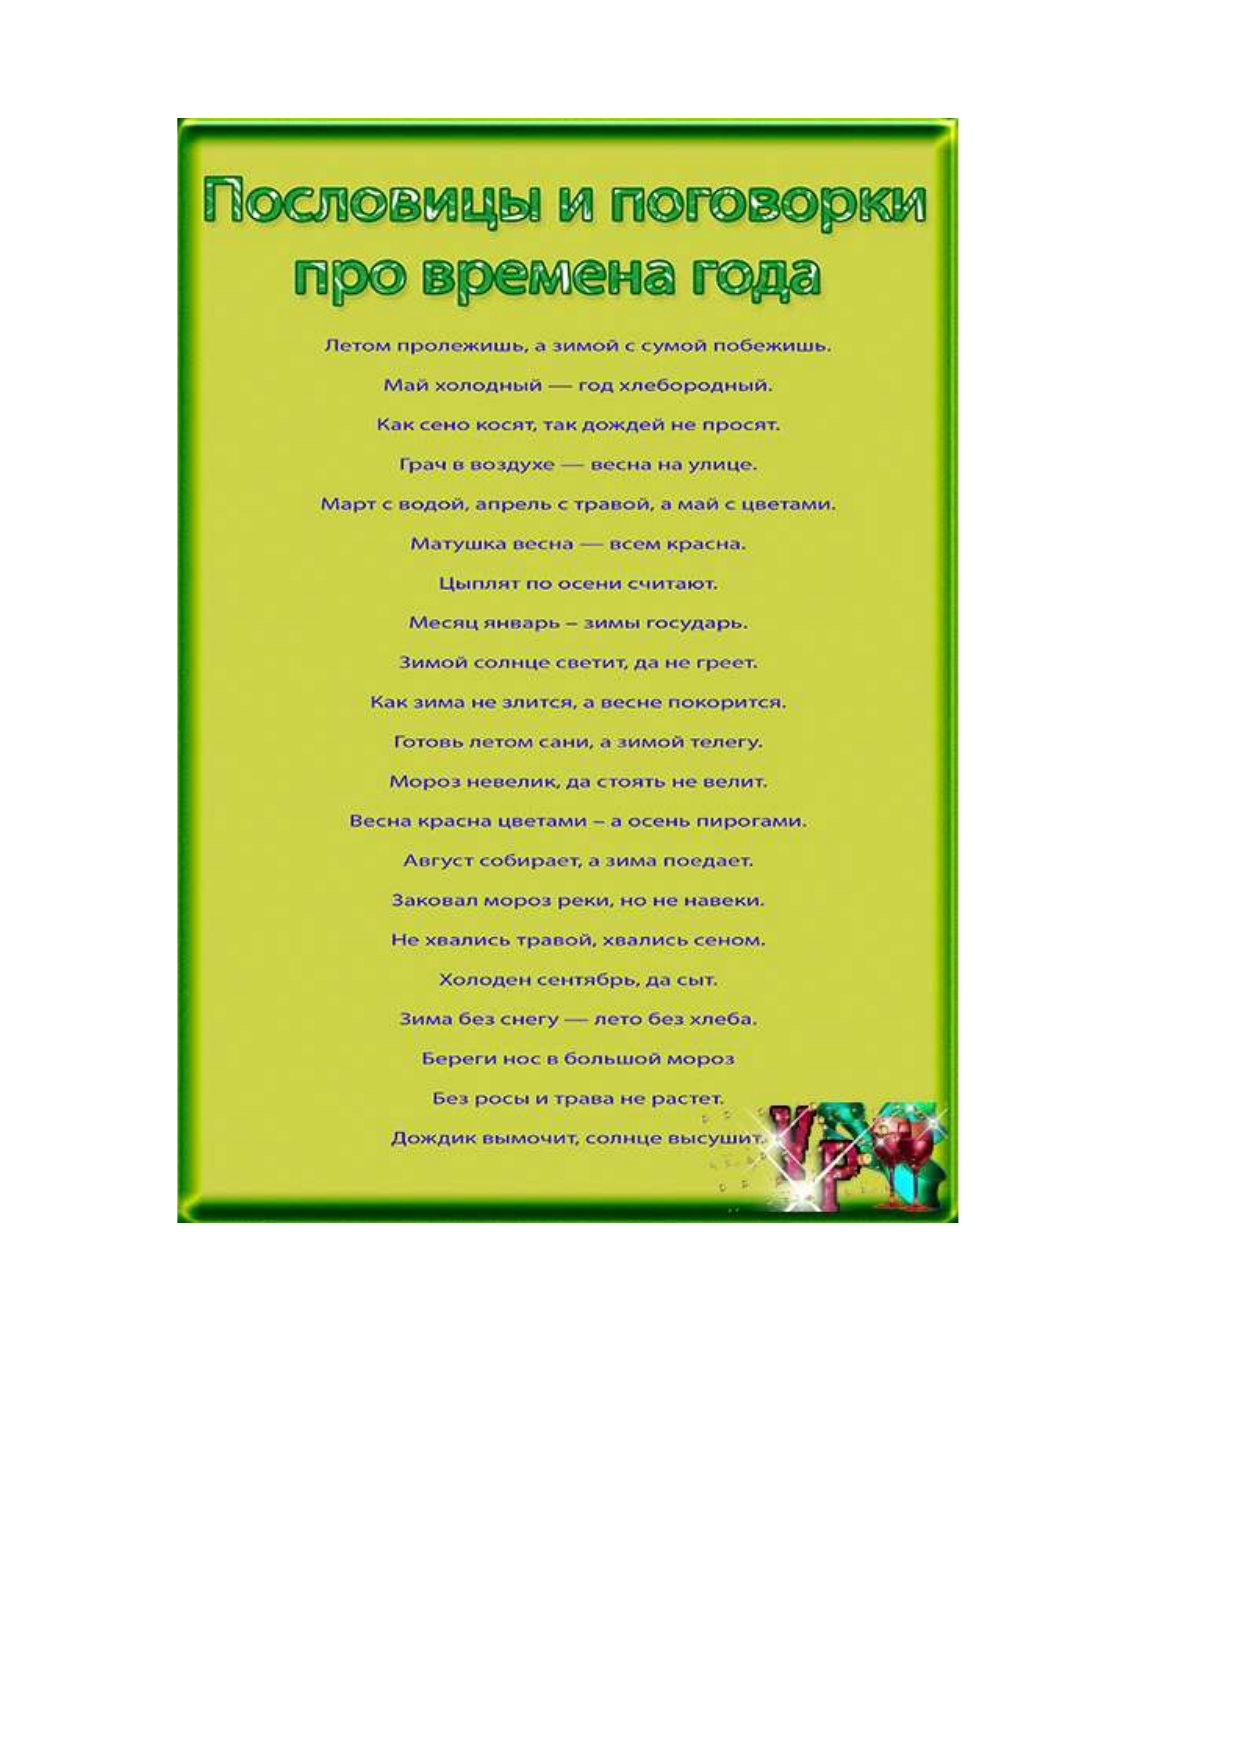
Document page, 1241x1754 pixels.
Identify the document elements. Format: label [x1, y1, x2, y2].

picture [177, 118, 959, 1223]
